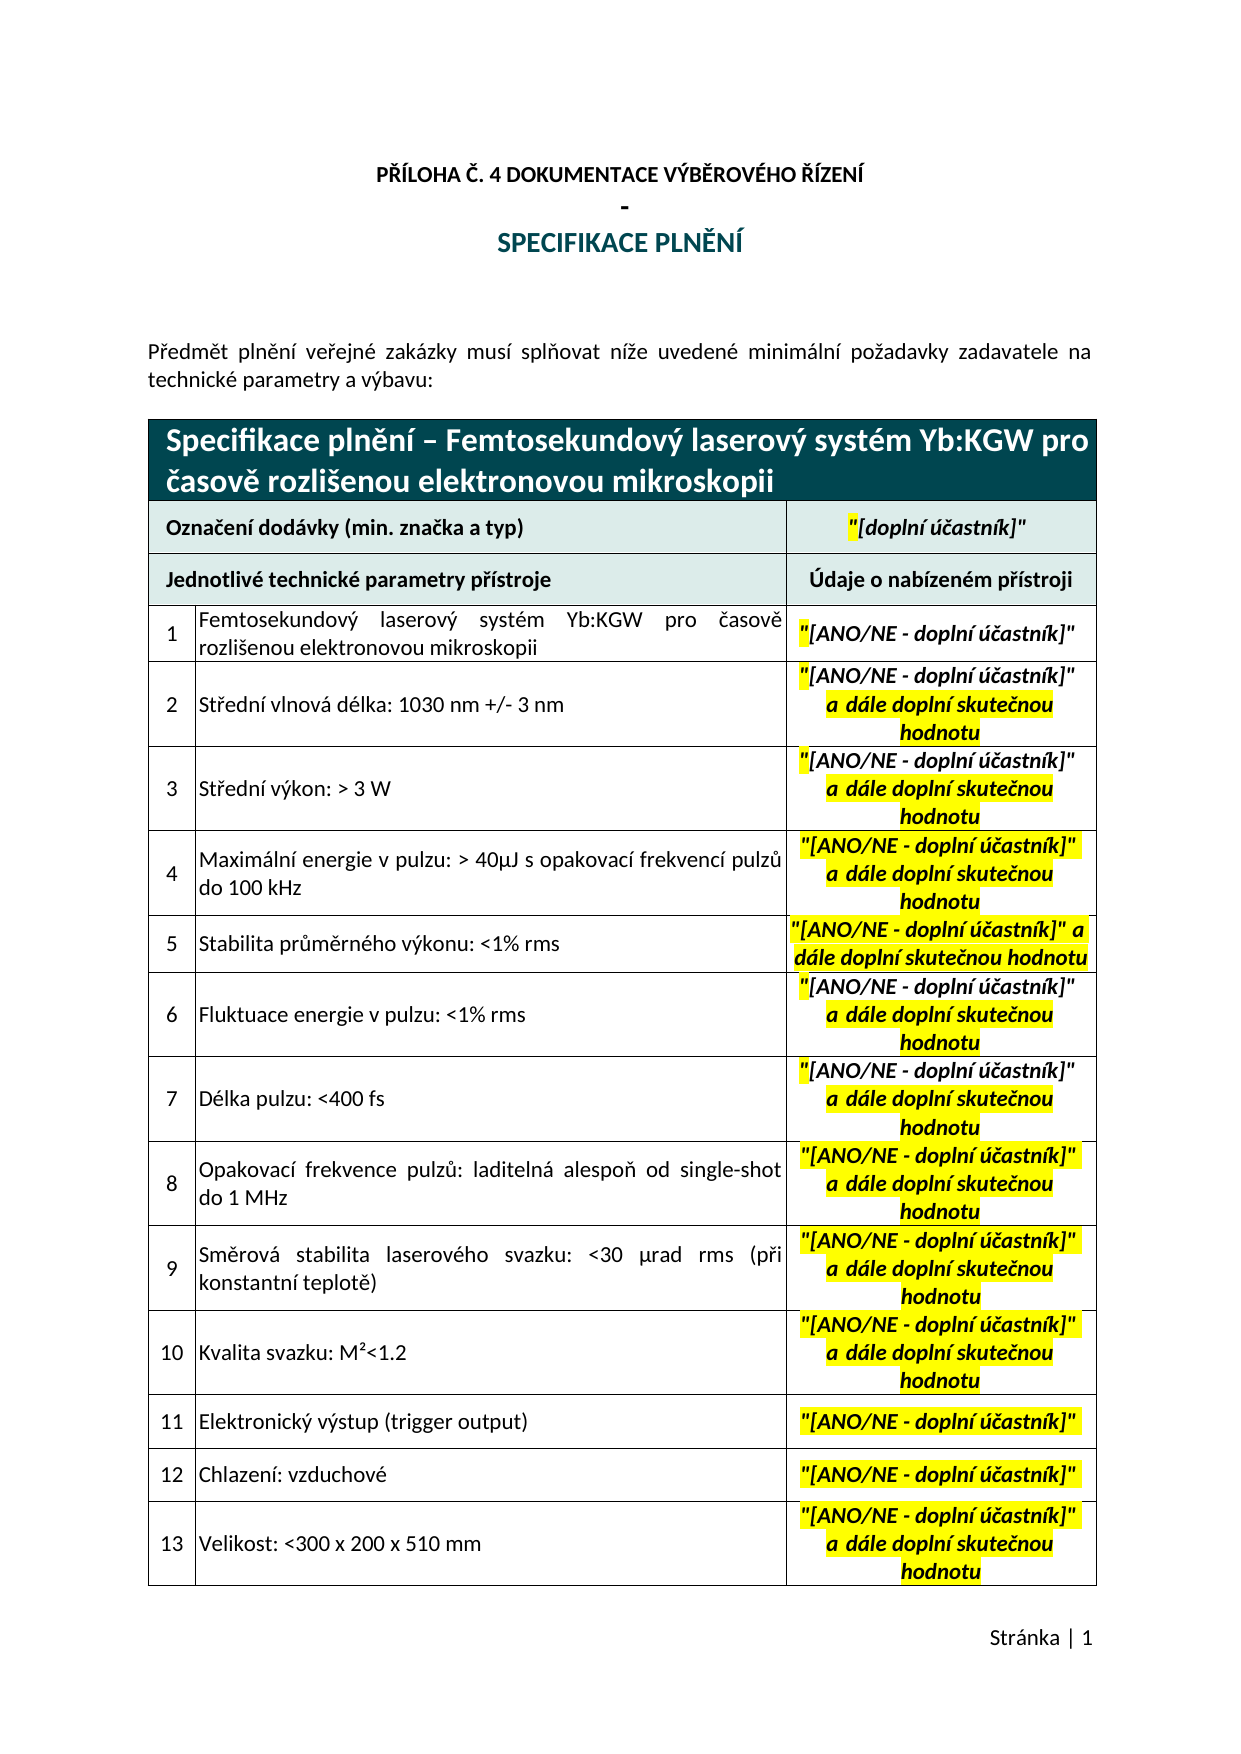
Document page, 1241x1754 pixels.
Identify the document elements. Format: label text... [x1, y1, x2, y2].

table_cell "[ANO/NE - doplní účastník]" a dále doplní skutečnou hodnotu [787, 1502, 901, 1585]
table_cell 8 [149, 1142, 195, 1225]
table_cell 9 [149, 1226, 195, 1310]
table_cell "[ANO/NE - doplní účastník]" a dále doplní skutečnou hodnotu [787, 831, 900, 915]
table_cell "[ANO/NE - doplní účastník]" a dále doplní skutečnou hodnotu [787, 1057, 1096, 1141]
table_cell "[ANO/NE - doplní účastník]" [787, 606, 1096, 661]
table_cell "[ANO/NE - doplní účastník]" a dále doplní skutečnou hodnotu [787, 747, 1096, 830]
table_cell "[ANO/NE - doplní účastník]" a dále doplní skutečnou hodnotu [980, 1142, 1096, 1225]
table_cell Fluktuace energie v pulzu: <1% rms [196, 973, 786, 1056]
table_cell Opakovací frekvence pulzů: laditelná alespoň od single-shot do 1 MHz [196, 1142, 786, 1225]
table_cell Maximální energie v pulzu: > 40µJ s opakovací frekvencí pulzů do 100 kHz [196, 831, 786, 915]
table_cell Elektronický výstup (trigger output) [196, 1395, 786, 1447]
table_cell Femtosekundový laserový systém Yb:KGW pro časově rozlišenou elektronovou mikroskopii [196, 606, 786, 661]
table_cell "[ANO/NE - doplní účastník]" [787, 1449, 1096, 1501]
table_cell "[ANO/NE - doplní účastník]" a dále doplní skutečnou hodnotu [787, 1142, 900, 1225]
table_cell "[ANO/NE - doplní účastník]" a dále doplní skutečnou hodnotu [981, 1226, 1096, 1310]
table_cell 11 [149, 1395, 195, 1447]
table_cell "[ANO/NE - doplní účastník]" a dále doplní skutečnou hodnotu [787, 662, 1096, 746]
table_cell 7 [149, 1057, 195, 1141]
table_cell "[ANO/NE - doplní účastník]" a dále doplní skutečnou hodnotu [787, 916, 1096, 971]
table_cell 10 [149, 1311, 195, 1394]
table_cell "[ANO/NE - doplní účastník]" [787, 1395, 1096, 1447]
table_cell Velikost: <300 x 200 x 510 mm [196, 1502, 786, 1585]
table_cell 13 [149, 1502, 195, 1585]
table_cell 6 [149, 973, 195, 1056]
table_cell Směrová stabilita laserového svazku: <30 µrad rms (při konstantní teplotě) [196, 1226, 786, 1310]
table_cell Střední vlnová délka: 1030 nm +/- 3 nm [196, 662, 786, 746]
table_cell 5 [149, 916, 195, 971]
table_cell Označení dodávky (min. značka a typ) [149, 501, 786, 552]
table_cell Chlazení: vzduchové [196, 1449, 786, 1501]
text Příloha č. 4 dokumentace VÝBĚROVÉHO řízení [148, 160, 1093, 188]
table_header Specifikace plnění – Femtosekundový laserový systém Yb:KGW pro časově rozlišenou elektronovou mikroskopii [149, 420, 1096, 500]
table_cell "[ANO/NE - doplní účastník]" a dále doplní skutečnou hodnotu [981, 1502, 1096, 1585]
text Předmět plnění veřejné zakázky musí splňovat níže uvedené minimální požadavky zadavatele na technické parametry a výbavu: [148, 337, 1093, 393]
table_cell 2 [149, 662, 195, 746]
table_cell 12 [149, 1449, 195, 1501]
table_cell "[doplní účastník]" [787, 501, 1096, 552]
table_cell Střední výkon: > 3 W [196, 747, 786, 830]
table_cell "[ANO/NE - doplní účastník]" a dále doplní skutečnou hodnotu [787, 973, 1096, 1056]
table_cell 1 [149, 606, 195, 661]
table_cell "[ANO/NE - doplní účastník]" a dále doplní skutečnou hodnotu [980, 831, 1096, 915]
table_cell Kvalita svazku: M²<1.2 [196, 1311, 786, 1394]
table_cell 4 [149, 831, 195, 915]
table_cell Údaje o nabízeném přístroji [787, 554, 1096, 604]
table_cell Jednotlivé technické parametry přístroje [149, 554, 786, 604]
table_cell Stabilita průměrného výkonu: <1% rms [196, 916, 786, 971]
text Specifikace plnění [148, 224, 1093, 259]
table_cell "[ANO/NE - doplní účastník]" a dále doplní skutečnou hodnotu [787, 1311, 900, 1394]
table_cell "[ANO/NE - doplní účastník]" a dále doplní skutečnou hodnotu [787, 1226, 901, 1310]
table_cell Délka pulzu: <400 fs [196, 1057, 786, 1141]
table_cell "[ANO/NE - doplní účastník]" a dále doplní skutečnou hodnotu [980, 1311, 1096, 1394]
table_cell 3 [149, 747, 195, 830]
